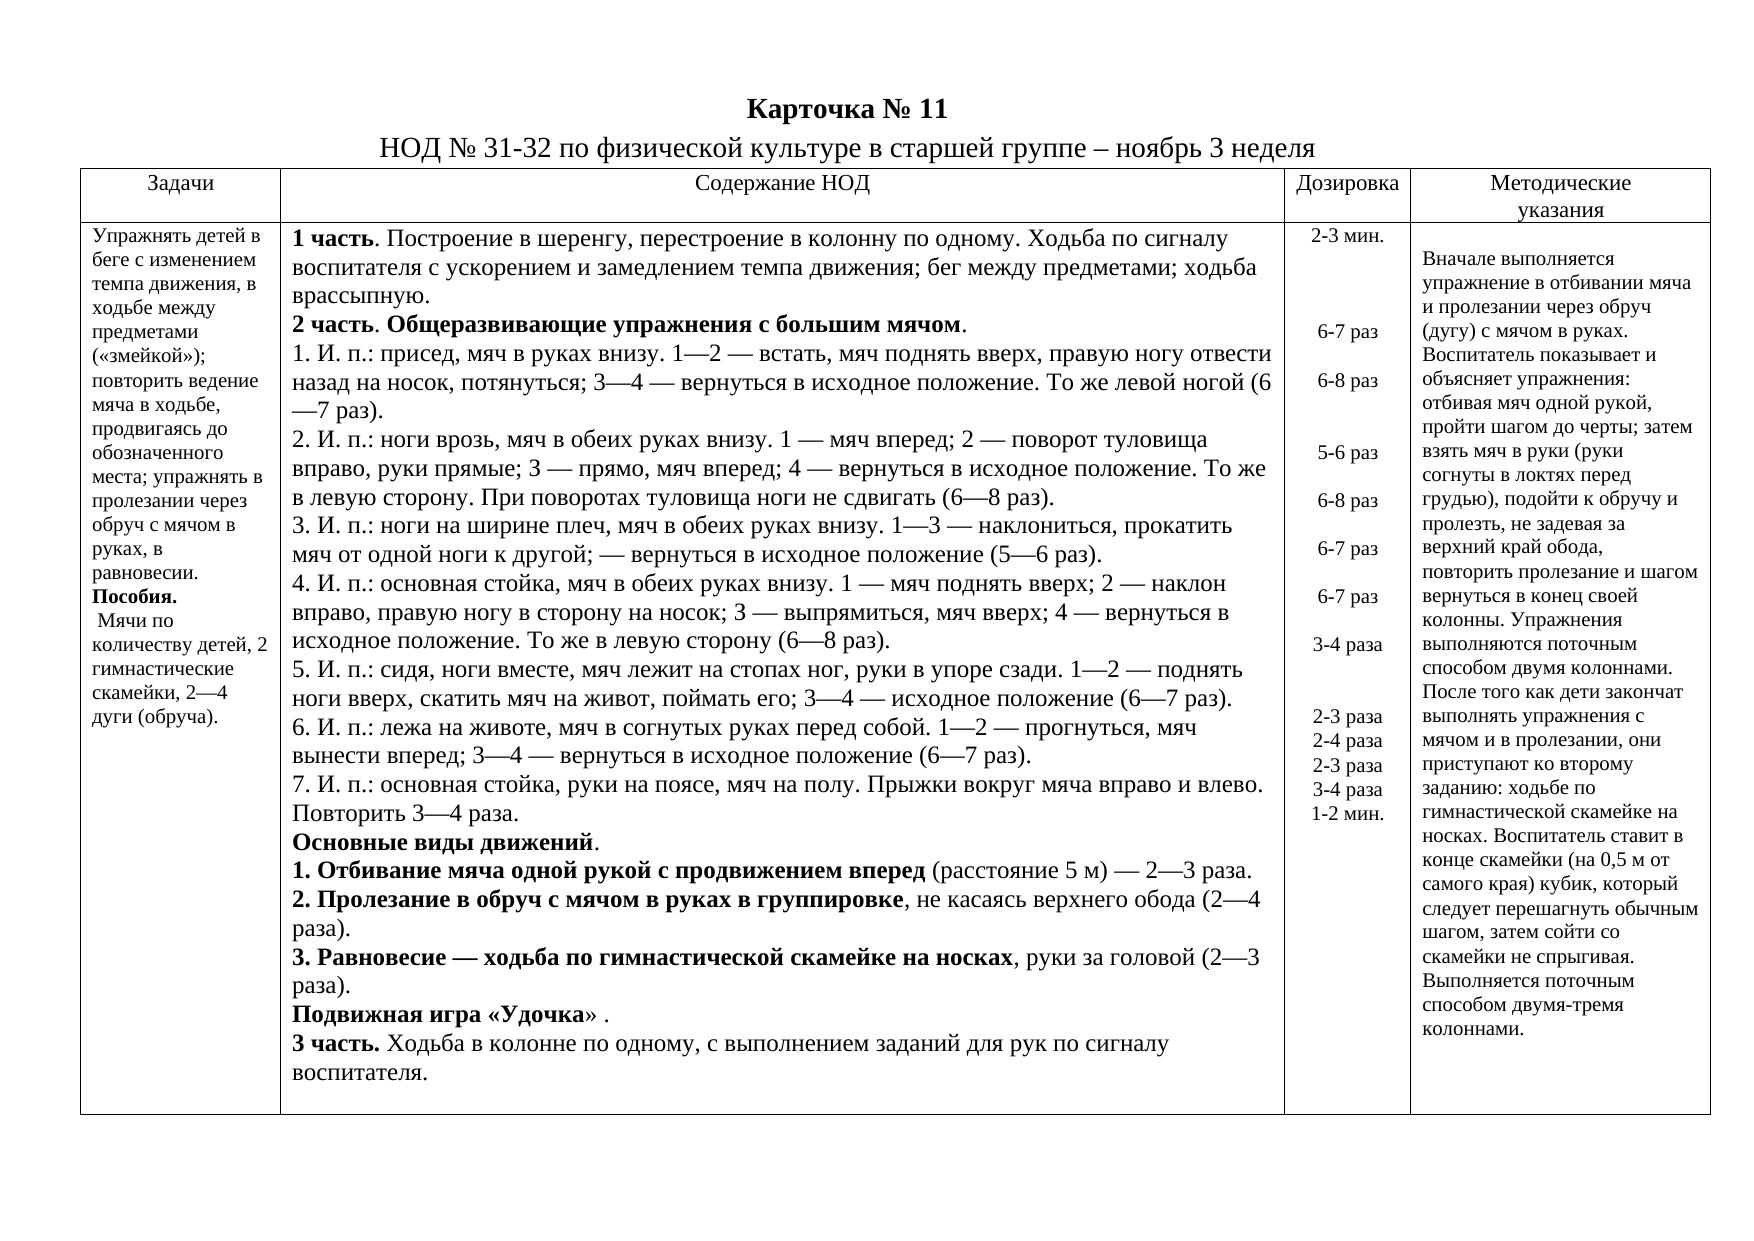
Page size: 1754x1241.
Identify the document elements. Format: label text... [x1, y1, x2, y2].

table_cell Упражнять детей в беге с изменением темпа движения, в ходьбе между предметами («змейкой»); повторить ведение мяча в ходьбе, продвигаясь до обозначенного места; упражнять в пролезании через обруч с мячом в руках, в равновесии. Пособия. Мячи по количеству детей, 2 гимнастические скамейки, 2—4 дуги (обруча). [81, 223, 280, 1114]
table_cell 1 часть. Построение в шеренгу, перестроение в колонну по одному. Ходьба по сигналу воспитателя с ускорением и замедлением темпа движения; бег между предметами; ходьба врассыпную. 2 часть. Общеразвивающие упражнения с большим мячом. 1. И. п.: присед, мяч в руках внизу. 1—2 — встать, мяч поднять вверх, правую ногу отвести назад на носок, потянуться; 3—4 — вернуться в исходное положение. То же левой ногой (6—7 раз). 2. И. п.: ноги врозь, мяч в обеих руках внизу. 1 — мяч вперед; 2 — поворот туловища вправо, руки прямые; З — прямо, мяч вперед; 4 — вернуться в исходное положение. То же в левую сторону. При поворотах туловища ноги не сдвигать (6—8 раз). 3. И. п.: ноги на ширине плеч, мяч в обеих руках внизу. 1—3 — наклониться, прокатить мяч от одной ноги к другой; — вернуться в исходное положение (5—6 раз). 4. И. п.: основная стойка, мяч в обеих руках внизу. 1 — мяч поднять вверх; 2 — наклон вправо, правую ногу в сторону на носок; З — выпрямиться, мяч вверх; 4 — вернуться в исходное положение. То же в левую сторону (6—8 раз). 5. И. п.: сидя, ноги вместе, мяч лежит на стопах ног, руки в упоре сзади. 1—2 — поднять ноги вверх, скатить мяч на живот, поймать его; 3—4 — исходное положение (6—7 раз). 6. И. п.: лежа на животе, мяч в согнутых руках перед собой. 1—2 — прогнуться, мяч вынести вперед; 3—4 — вернуться в исходное положение (6—7 раз). 7. И. п.: основная стойка, руки на поясе, мяч на полу. Прыжки вокруг мяча вправо и влево. Повторить 3—4 раза. Основные виды движений. 1. Отбивание мяча одной рукой с продвижением вперед (расстояние 5 м) — 2—3 раза. 2. Пролезание в обруч с мячом в руках в группировке, не касаясь верхнего обода (2—4 раза). 3. Равновесие — ходьба по гимнастической скамейке на носках, руки за головой (2—3 раза). Подвижная игра «Удочка» . 3 часть. Ходьба в колонне по одному, с выполнением заданий для рук по сигналу воспитателя. [281, 223, 1284, 1114]
table_header Содержание НОД [281, 169, 1284, 222]
text НОД № 31-32 по физической культуре в старшей группе – ноябрь 3 неделя [59, 130, 1636, 163]
table_cell [1411, 223, 1710, 245]
text Карточка № 11 [59, 91, 1636, 125]
table_cell Вначале выполняется упражнение в отбивании мяча и пролезании через обруч (дугу) с мячом в руках. Воспитатель показывает и объясняет упражнения: отбивая мяч одной рукой, пройти шагом до черты; затем взять мяч в руки (руки согнуты в локтях перед грудью), подойти к обручу и пролезть, не задевая за верхний край обода, повторить пролезание и шагом вернуться в конец своей колонны. Упражнения выполняются поточным способом двумя колоннами. После того как дети закончат выполнять упражнения с мячом и в пролезании, они приступают ко второму заданию: ходьбе по гимнастической скамейке на носках. Воспитатель ставит в конце скамейки (на 0,5 м от самого края) кубик, который следует перешагнуть обычным шагом, затем сойти со скамейки не спрыгивая. Выполняется поточным способом двумя-тремя колоннами. [1411, 245, 1710, 1114]
table_cell 2-3 мин. 6-7 раз 6-8 раз 5-6 раз 6-8 раз 6-7 раз 6-7 раз 3-4 раза 2-3 раза 2-4 раза 2-3 раза 3-4 раза 1-2 мин. [1285, 223, 1410, 1114]
table_header Методические указания [1411, 169, 1710, 222]
table_header Дозировка [1285, 169, 1410, 222]
table_header Задачи [81, 169, 280, 222]
